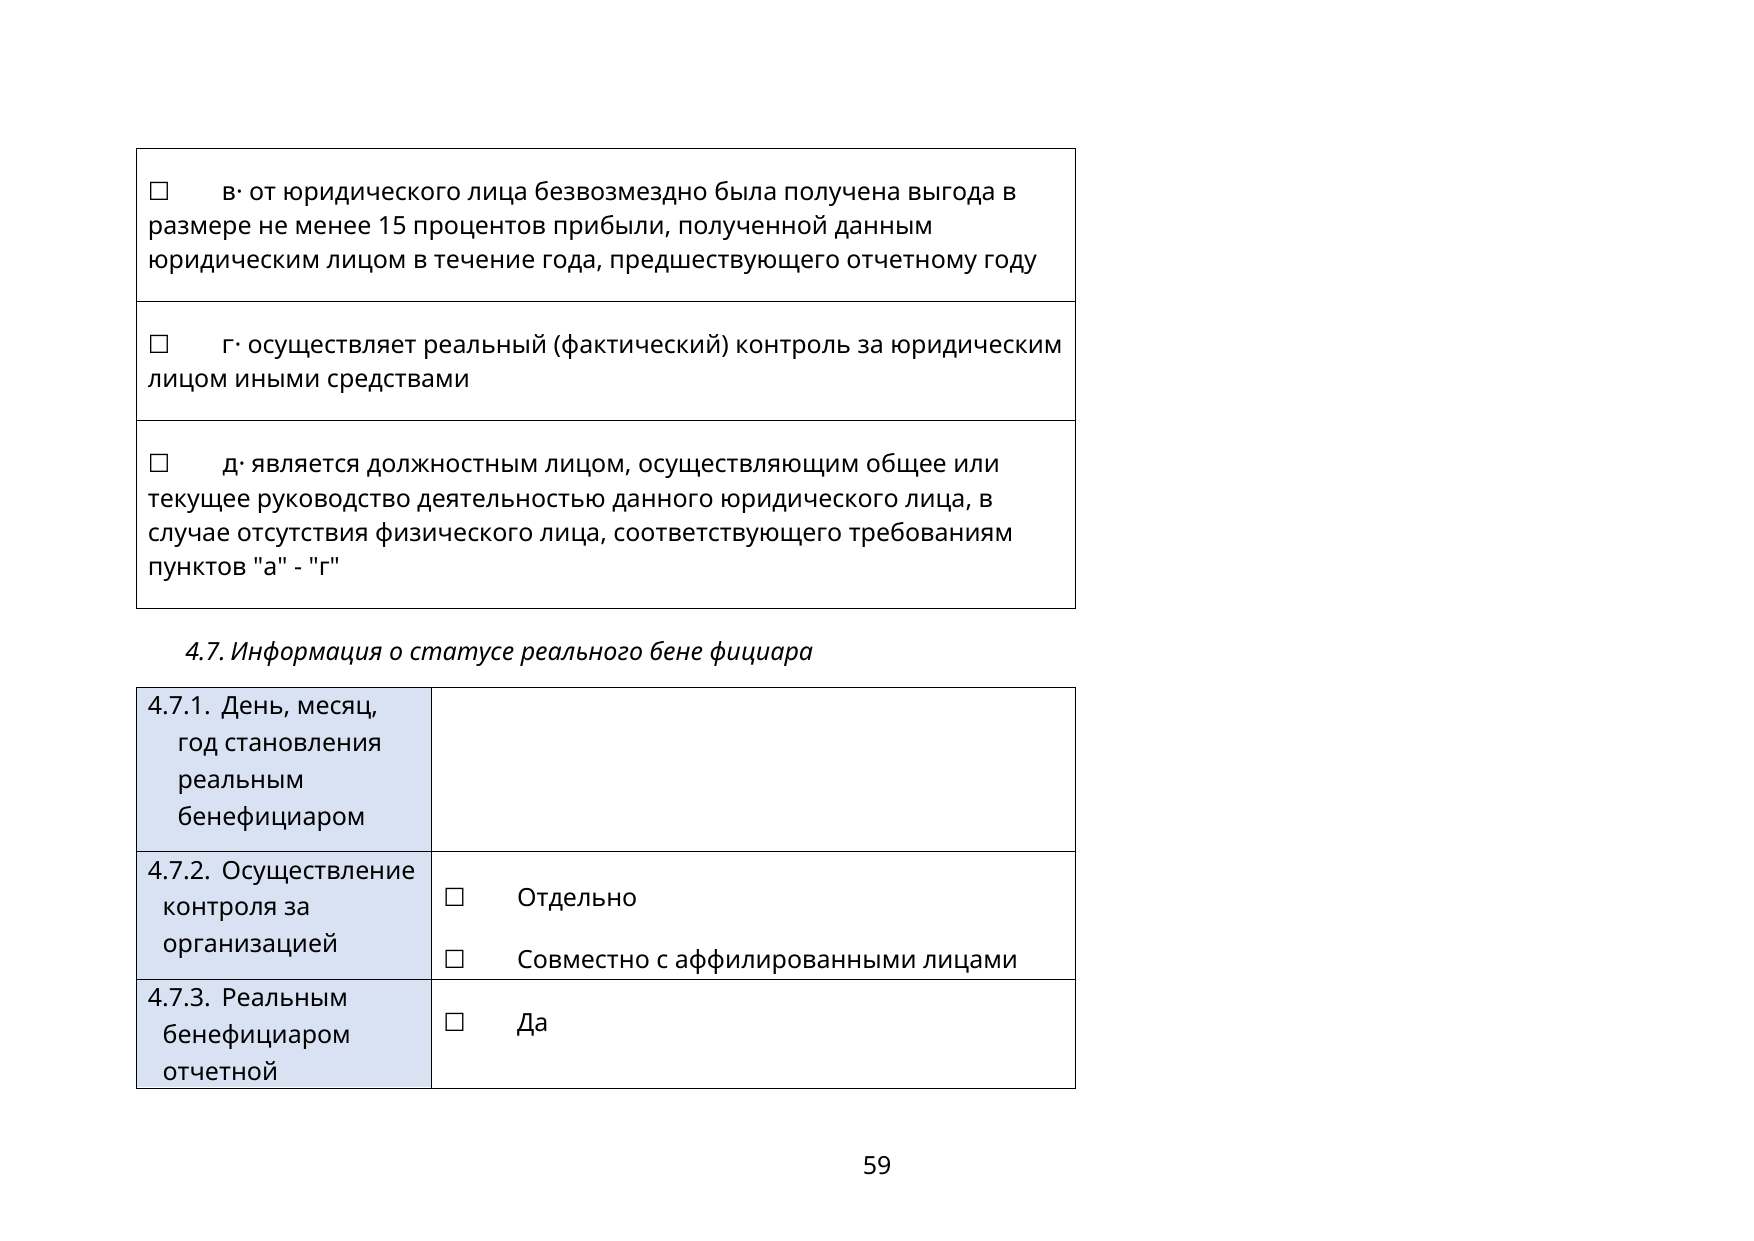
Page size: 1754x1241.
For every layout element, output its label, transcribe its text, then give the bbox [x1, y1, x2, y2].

table_header [432, 688, 1075, 851]
table_cell д․ является должностным лицом, осуществляющим общее или текущее руководство деятельностью данного юридического лица, в случае отсутствия физического лица, соответствующего требованиям пунктов "а" - "г" [137, 421, 1075, 607]
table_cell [137, 980, 431, 1087]
table_cell Отдельно Совместно с аффилированными лицами [432, 852, 1075, 979]
table_cell Осуществление контроля за организацией [137, 852, 431, 979]
table_cell в․ от юридического лица безвозмездно была получена выгода в размере не менее 15 процентов прибыли, полученной данным юридическим лицом в течение года, предшествующего отчетному году [137, 149, 1075, 301]
table_header День, месяц, год становления реальным бенефициаром [137, 688, 431, 851]
list Информация о статусе реального бене фициара [185, 633, 1606, 667]
table_cell г․ осуществляет реальный (фактический) контроль за юридическим лицом иными средствами [137, 302, 1075, 420]
table_cell Да Нет [432, 980, 1075, 1087]
